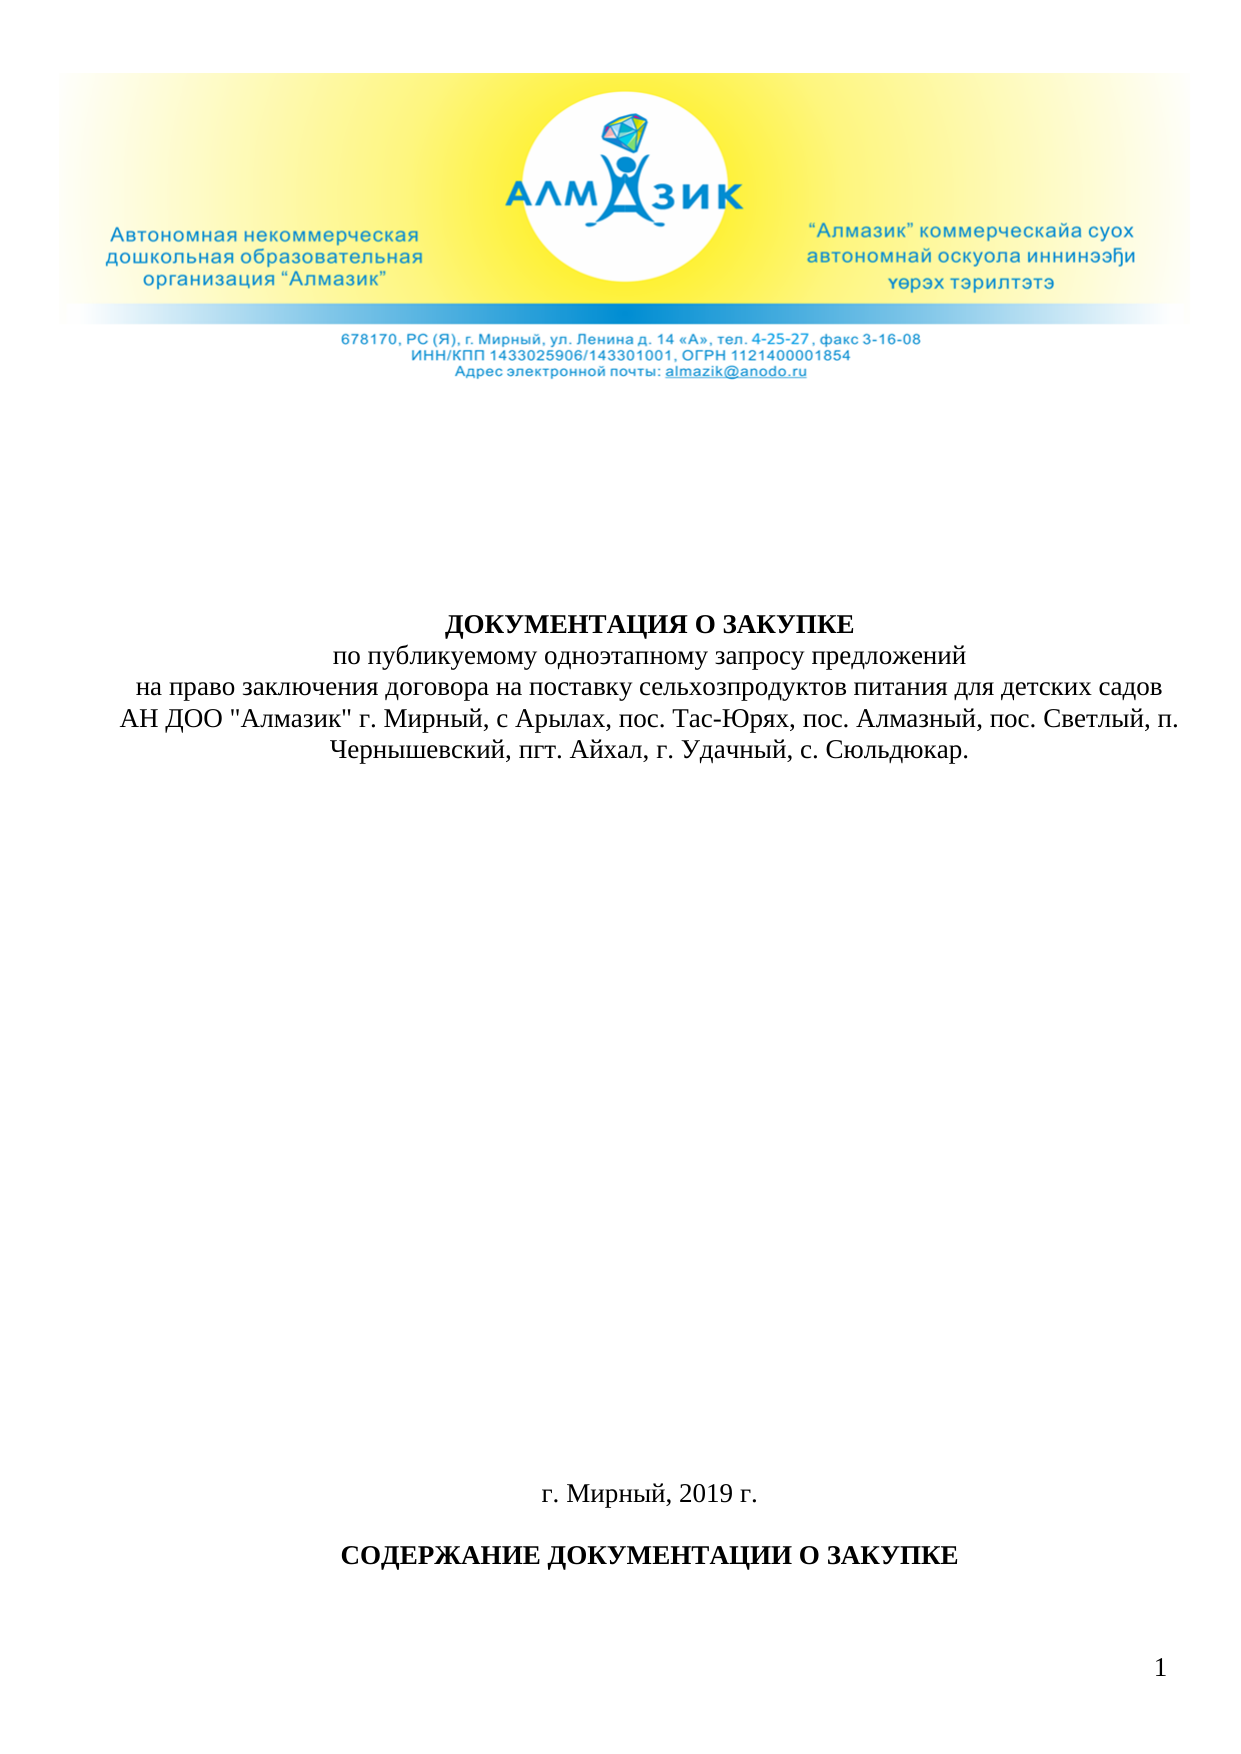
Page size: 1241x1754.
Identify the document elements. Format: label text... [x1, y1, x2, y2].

text Документация о закупке по публикуемому одноэтапному запросу предложений на право заключения договора на поставку сельхозпродуктов питания для детских садов АН ДОО "Алмазик" г. Мирный, с Арылах, пос. Тас-Юрях, пос. Алмазный, пос. Светлый, п. Чернышевский, пгт. Айхал, г. Удачный, с. Сюльдюкар. [118, 608, 1181, 764]
picture [59, 73, 1191, 382]
text Содержание документации о закупке [118, 1539, 1181, 1571]
text г. Мирный, 2019 г. [118, 1477, 1181, 1508]
